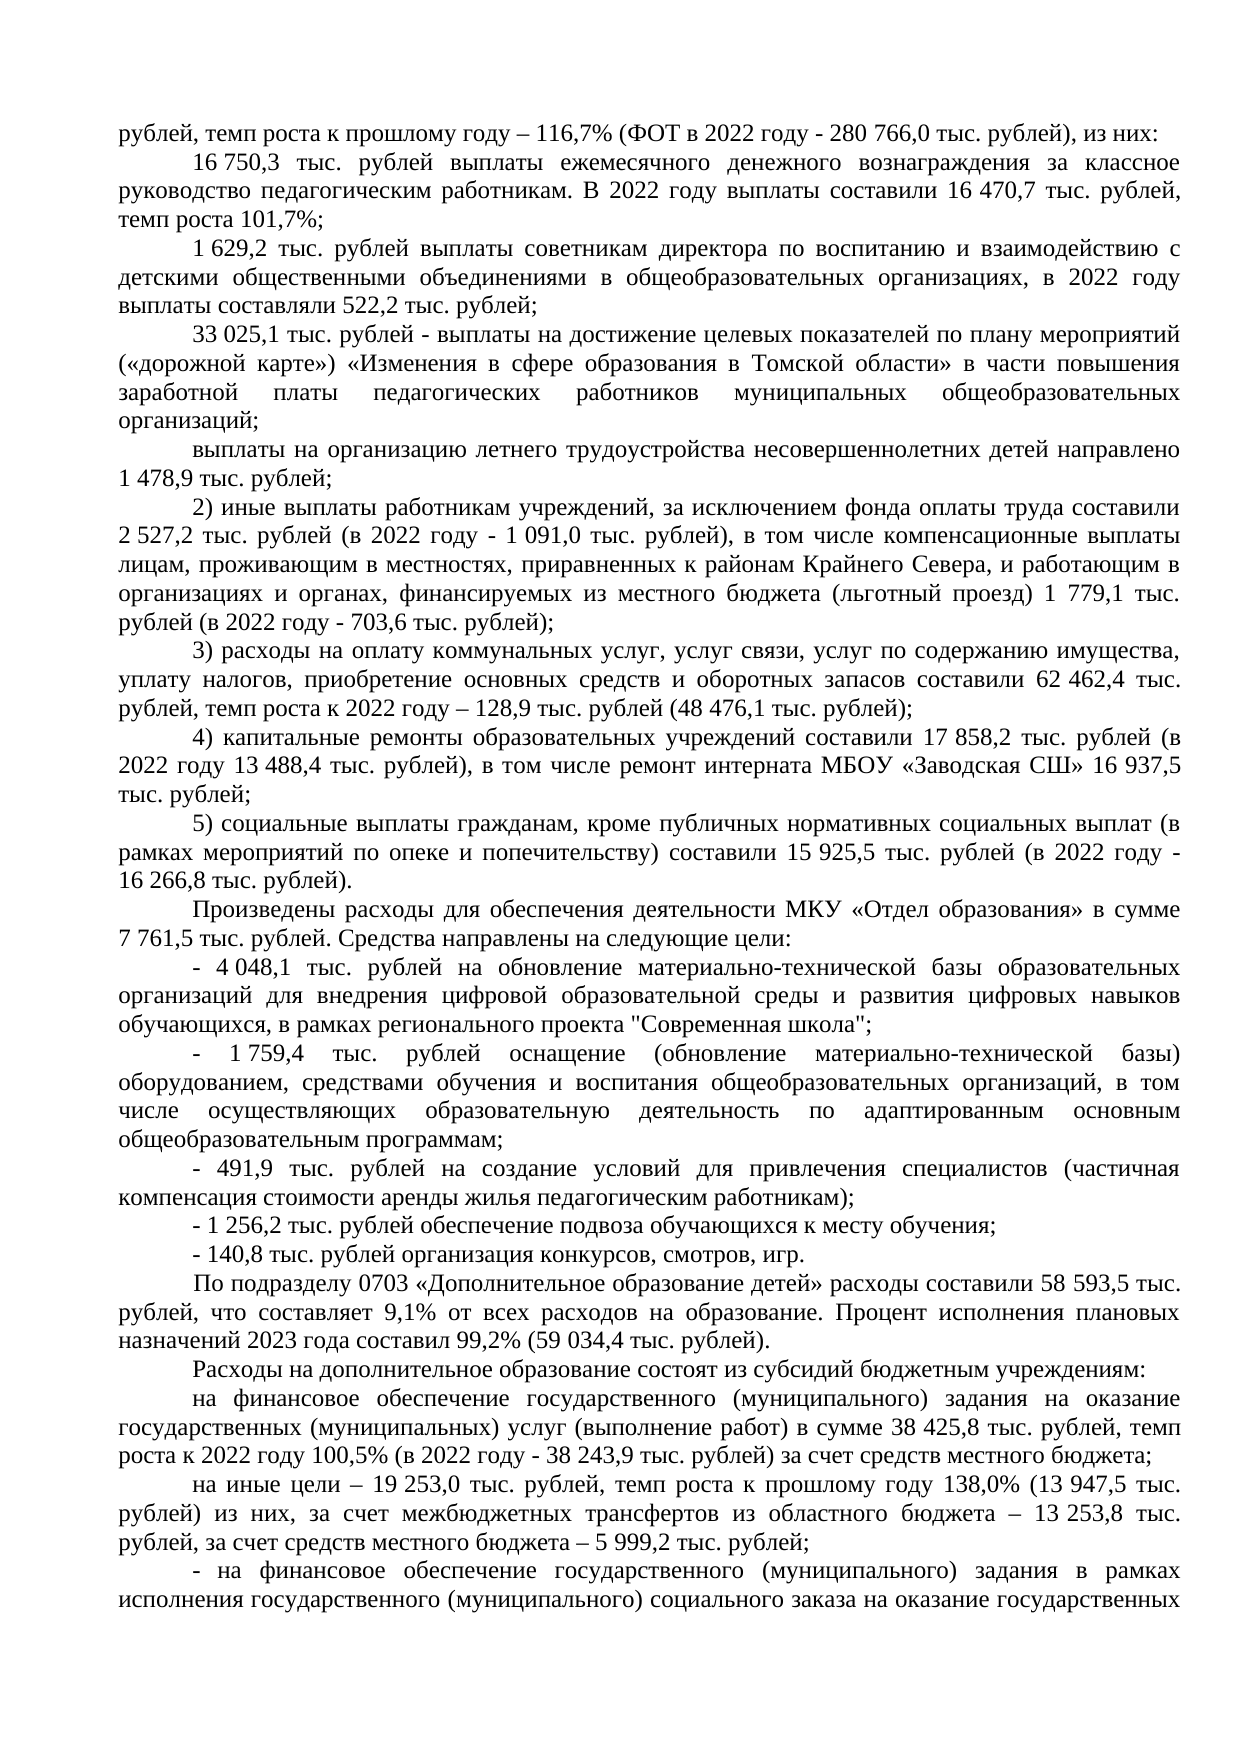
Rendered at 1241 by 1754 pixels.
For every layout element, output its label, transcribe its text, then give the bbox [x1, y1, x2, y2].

text - 4 048,1 тыс. рублей на обновление материально-технической базы образовательных организаций для внедрения цифровой образовательной среды и развития цифровых навыков обучающихся, в рамках регионального проекта "Современная школа"; [118, 952, 1181, 1038]
text на финансовое обеспечение государственного (муниципального) задания на оказание государственных (муниципальных) услуг (выполнение работ) в сумме 38 425,8 тыс. рублей, темп роста к 2022 году 100,5% (в 2022 году - 38 243,9 тыс. рублей) за счет средств местного бюджета; [118, 1383, 1181, 1469]
text - 1 256,2 тыс. рублей обеспечение подвоза обучающихся к месту обучения; [118, 1211, 1181, 1239]
text 4) капитальные ремонты образовательных учреждений составили 17 858,2 тыс. рублей (в 2022 году 13 488,4 тыс. рублей), в том числе ремонт интерната МБОУ «Заводская СШ» 16 937,5 тыс. рублей; [118, 722, 1181, 808]
text выплаты на организацию летнего трудоустройства несовершеннолетних детей направлено 1 478,9 тыс. рублей; [118, 434, 1181, 492]
text По подразделу 0703 «Дополнительное образование детей» расходы составили 58 593,5 тыс. рублей, что составляет 9,1% от всех расходов на образование. Процент исполнения плановых назначений 2023 года составил 99,2% (59 034,4 тыс. рублей). [118, 1268, 1181, 1354]
text 33 025,1 тыс. рублей - выплаты на достижение целевых показателей по плану мероприятий («дорожной карте») «Изменения в сфере образования в Томской области» в части повышения заработной платы педагогических работников муниципальных общеобразовательных организаций; [118, 319, 1181, 434]
text 1 629,2 тыс. рублей выплаты советникам директора по воспитанию и взаимодействию с детскими общественными объединениями в общеобразовательных организациях, в 2022 году выплаты составляли 522,2 тыс. рублей; [118, 233, 1181, 319]
text 2) иные выплаты работникам учреждений, за исключением фонда оплаты труда составили 2 527,2 тыс. рублей (в 2022 году - 1 091,0 тыс. рублей), в том числе компенсационные выплаты лицам, проживающим в местностях, приравненных к районам Крайнего Севера, и работающим в организациях и органах, финансируемых из местного бюджета (льготный проезд) 1 779,1 тыс. рублей (в 2022 году - 703,6 тыс. рублей); [118, 492, 1181, 636]
text 3) расходы на оплату коммунальных услуг, услуг связи, услуг по содержанию имущества, уплату налогов, приобретение основных средств и оборотных запасов составили 62 462,4 тыс. рублей, темп роста к 2022 году – 128,9 тыс. рублей (48 476,1 тыс. рублей); [118, 636, 1181, 722]
text - 140,8 тыс. рублей организация конкурсов, смотров, игр. [118, 1239, 1181, 1268]
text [118, 118, 1181, 147]
text на иные цели – 19 253,0 тыс. рублей, темп роста к прошлому году 138,0% (13 947,5 тыс. рублей) из них, за счет межбюджетных трансфертов из областного бюджета – 13 253,8 тыс. рублей, за счет средств местного бюджета – 5 999,2 тыс. рублей; [118, 1469, 1181, 1556]
text Произведены расходы для обеспечения деятельности МКУ «Отдел образования» в сумме 7 761,5 тыс. рублей. Средства направлены на следующие цели: [118, 894, 1181, 952]
text - 491,9 тыс. рублей на создание условий для привлечения специалистов (частичная компенсация стоимости аренды жилья педагогическим работникам); [118, 1153, 1181, 1211]
text Расходы на дополнительное образование состоят из субсидий бюджетным учреждениям: [118, 1354, 1181, 1383]
text 16 750,3 тыс. рублей выплаты ежемесячного денежного вознаграждения за классное руководство педагогическим работникам. В 2022 году выплаты составили 16 470,7 тыс. рублей, темп роста 101,7%; [118, 147, 1181, 233]
text - 1 759,4 тыс. рублей оснащение (обновление материально-технической базы) оборудованием, средствами обучения и воспитания общеобразовательных организаций, в том числе осуществляющих образовательную деятельность по адаптированным основным общеобразовательным программам; [118, 1038, 1181, 1153]
text 5) социальные выплаты гражданам, кроме публичных нормативных социальных выплат (в рамках мероприятий по опеке и попечительству) составили 15 925,5 тыс. рублей (в 2022 году - 16 266,8 тыс. рублей). [118, 808, 1181, 894]
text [118, 1556, 1181, 1613]
